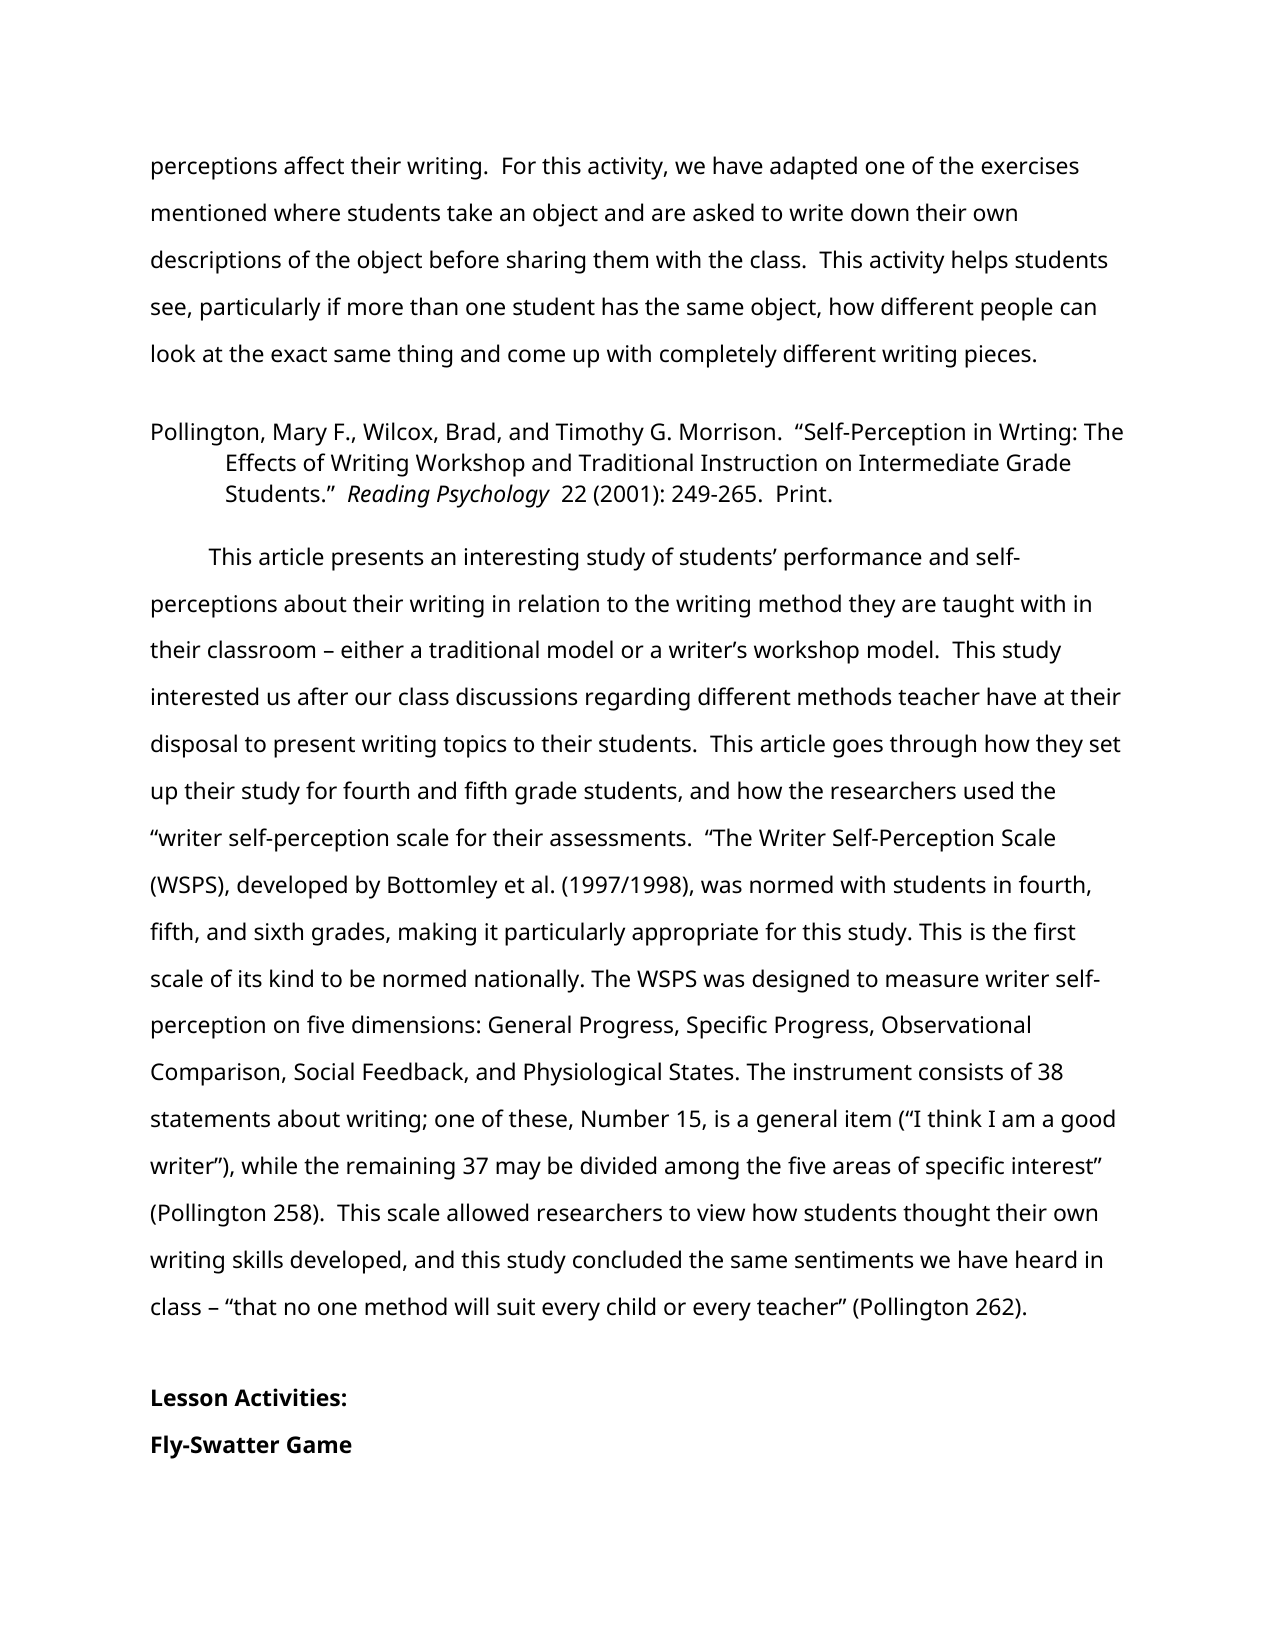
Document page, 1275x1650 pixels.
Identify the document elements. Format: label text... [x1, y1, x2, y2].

text Fly-Swatter Game [150, 1429, 1125, 1460]
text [150, 150, 1125, 369]
text Pollington, Mary F., Wilcox, Brad, and Timothy G. Morrison. “Self-Perception in Wrting: The Effects of Writing Workshop and Traditional Instruction on Intermediate Grade Students.” Reading Psychology 22 (2001): 249-265. Print. [150, 416, 1125, 509]
text Lesson Activities: [150, 1382, 1125, 1413]
text This article presents an interesting study of students’ performance and self-perceptions about their writing in relation to the writing method they are taught with in their classroom – either a traditional model or a writer’s workshop model. This study interested us after our class discussions regarding different methods teacher have at their disposal to present writing topics to their students. This article goes through how they set up their study for fourth and fifth grade students, and how the researchers used the “writer self-perception scale for their assessments. “The Writer Self-Perception Scale (WSPS), developed by Bottomley et al. (1997/1998), was normed with students in fourth, fifth, and sixth grades, making it particularly appropriate for this study. This is the first scale of its kind to be normed nationally. The WSPS was designed to measure writer self-perception on five dimensions: General Progress, Specific Progress, Observational Comparison, Social Feedback, and Physiological States. The instrument consists of 38 statements about writing; one of these, Number 15, is a general item (“I think I am a good writer”), while the remaining 37 may be divided among the five areas of specific interest” (Pollington 258). This scale allowed researchers to view how students thought their own writing skills developed, and this study concluded the same sentiments we have heard in class – “that no one method will suit every child or every teacher” (Pollington 262). [150, 541, 1125, 1322]
